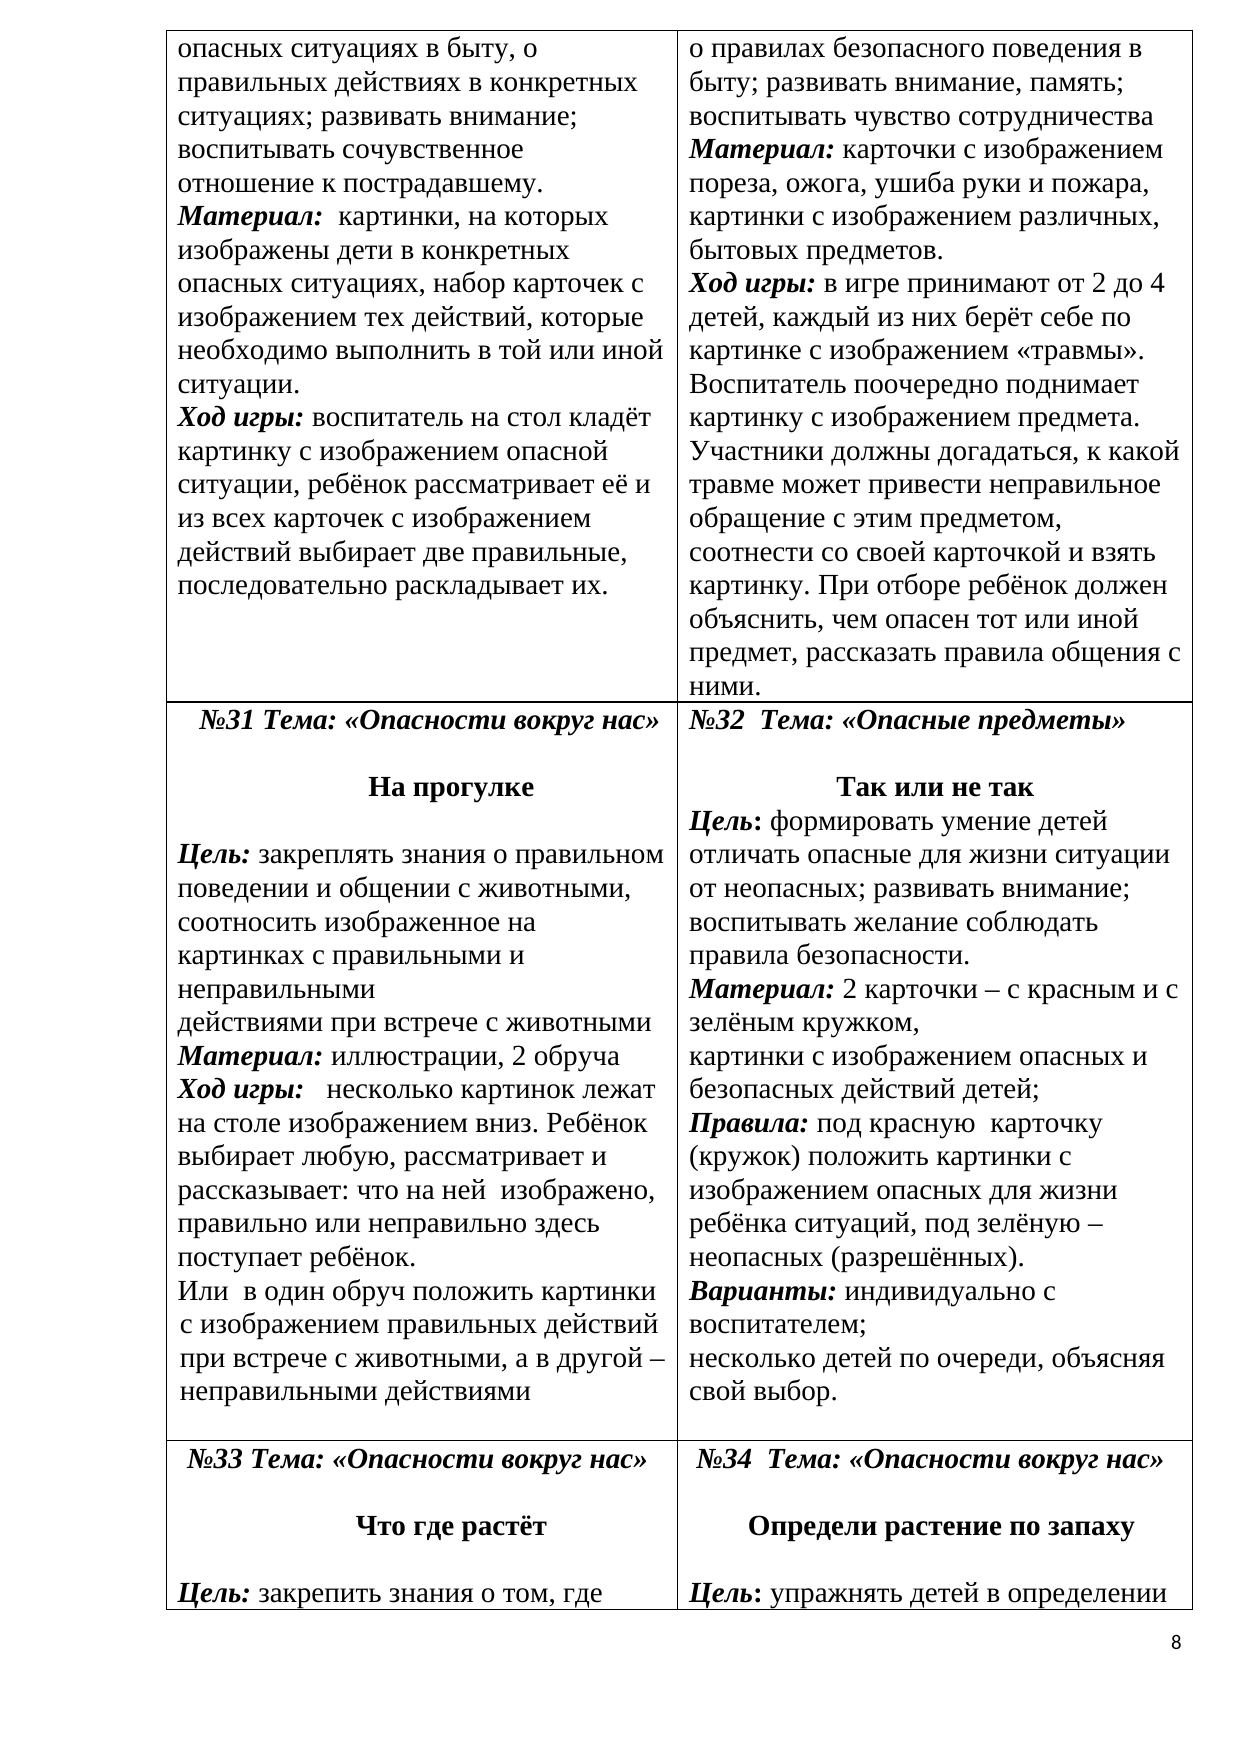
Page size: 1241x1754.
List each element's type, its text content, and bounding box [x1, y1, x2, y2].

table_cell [678, 31, 1192, 701]
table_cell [678, 1441, 1192, 1609]
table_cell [167, 31, 677, 701]
table_cell №32 Тема: «Опасные предметы» Так или не так Цель: формировать умение детей отличать опасные для жизни ситуации от неопасных; развивать внимание; воспитывать желание соблюдать правила безопасности. Материал: 2 карточки – с красным и с зелёным кружком, картинки с изображением опасных и безопасных действий детей; Правила: под красную карточку (кружок) положить картинки с изображением опасных для жизни ребёнка ситуаций, под зелёную – неопасных (разрешённых). Варианты: индивидуально с воспитателем; несколько детей по очереди, объясняя свой выбор. [678, 703, 1192, 1440]
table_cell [167, 1441, 677, 1609]
table_cell №31 Тема: «Опасности вокруг нас» На прогулке Цель: закреплять знания о правильном поведении и общении с животными, соотносить изображенное на картинках с правильными и неправильными действиями при встрече с животными Материал: иллюстрации, 2 обруча Ход игры: несколько картинок лежат на столе изображением вниз. Ребёнок выбирает любую, рассматривает и рассказывает: что на ней изображено, правильно или неправильно здесь поступает ребёнок. Или в один обруч положить картинки с изображением правильных действий при встрече с животными, а в другой – неправильными действиями [167, 703, 677, 1440]
